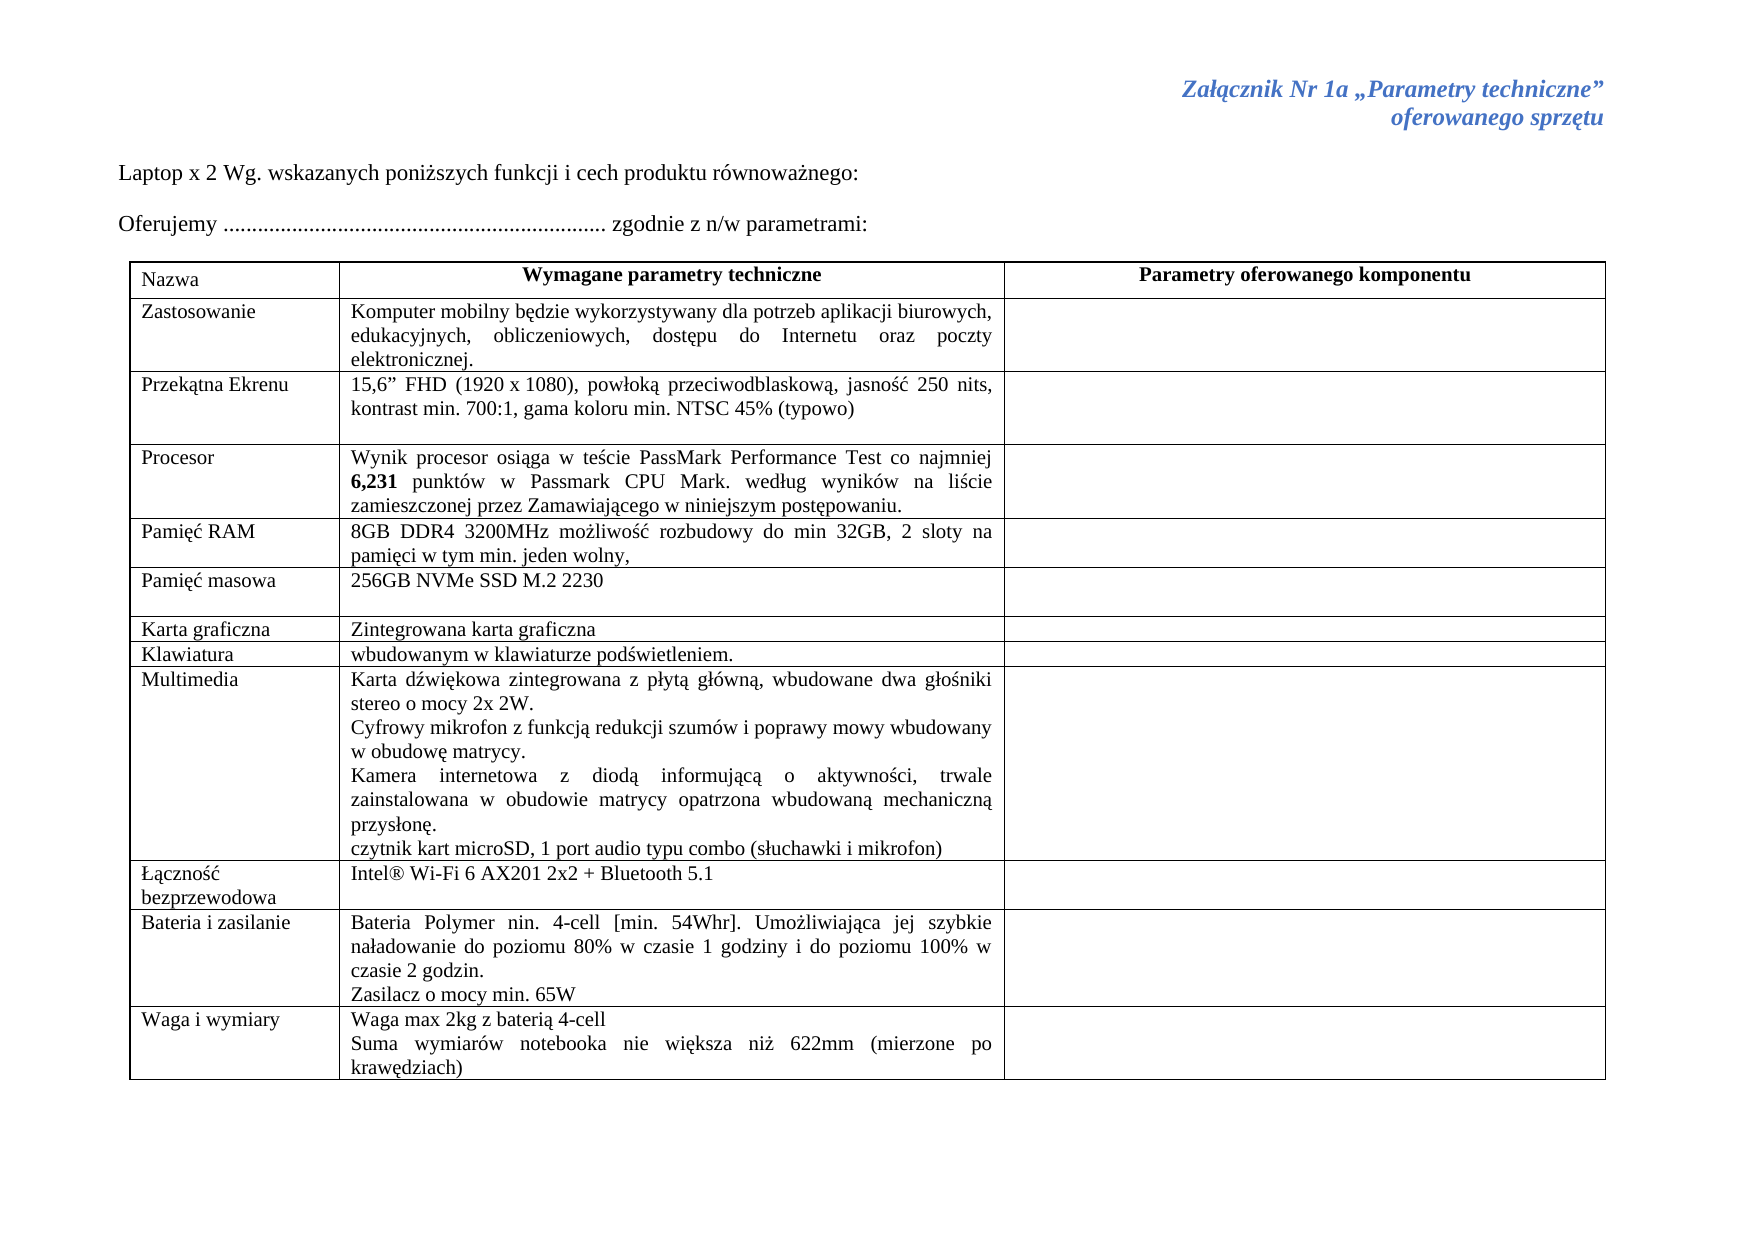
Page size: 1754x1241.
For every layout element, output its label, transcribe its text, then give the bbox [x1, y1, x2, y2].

table_cell Waga max 2kg z baterią 4-cell Suma wymiarów notebooka nie większa niż 622mm (mierzone po krawędziach) [340, 1007, 1004, 1079]
table_cell [1005, 568, 1605, 616]
table_cell Klawiatura [131, 642, 339, 666]
table_cell [1005, 910, 1605, 1006]
table_cell [1005, 445, 1605, 517]
table_cell [1005, 1007, 1605, 1079]
table_cell 15,6” FHD (1920 x 1080), powłoką przeciwodblaskową, jasność 250 nits, kontrast min. 700:1, gama koloru min. NTSC 45% (typowo) [340, 372, 1004, 444]
table_cell [1005, 519, 1605, 567]
table_cell [1005, 667, 1605, 859]
table_cell Bateria i zasilanie [131, 910, 339, 1006]
table_cell Łączność bezprzewodowa [131, 861, 339, 909]
table_cell Zintegrowana karta graficzna [340, 617, 1004, 641]
table_cell Karta dźwiękowa zintegrowana z płytą główną, wbudowane dwa głośniki stereo o mocy 2x 2W. Cyfrowy mikrofon z funkcją redukcji szumów i poprawy mowy wbudowany w obudowę matrycy. Kamera internetowa z diodą informującą o aktywności, trwale zainstalowana w obudowie matrycy opatrzona wbudowaną mechaniczną przysłonę. czytnik kart microSD, 1 port audio typu combo (słuchawki i mikrofon) [340, 667, 1004, 859]
table_header Parametry oferowanego komponentu [1005, 263, 1605, 298]
table_cell Procesor [131, 445, 339, 517]
table_cell Przekątna Ekrenu [131, 372, 339, 444]
table_cell [1005, 372, 1605, 444]
table_cell Karta graficzna [131, 617, 339, 641]
table_cell Intel® Wi-Fi 6 AX201 2x2 + Bluetooth 5.1 [340, 861, 1004, 909]
table_cell Pamięć masowa [131, 568, 339, 616]
table_cell [1005, 861, 1605, 909]
table_cell Pamięć RAM [131, 519, 339, 567]
table_cell Zastosowanie [131, 299, 339, 371]
text Oferujemy ................................................................... zgodnie z n/w parametrami: [118, 210, 1606, 237]
table_header Wymagane parametry techniczne [340, 263, 1004, 298]
table_cell [1005, 642, 1605, 666]
table_cell Bateria Polymer nin. 4-cell [min. 54Whr]. Umożliwiająca jej szybkie naładowanie do poziomu 80% w czasie 1 godziny i do poziomu 100% w czasie 2 godzin. Zasilacz o mocy min. 65W [340, 910, 1004, 1006]
table_cell Multimedia [131, 667, 339, 859]
table_cell 8GB DDR4 3200MHz możliwość rozbudowy do min 32GB, 2 sloty na pamięci w tym min. jeden wolny, [340, 519, 1004, 567]
table_cell [1005, 617, 1605, 641]
text Laptop x 2 Wg. wskazanych poniższych funkcji i cech produktu równoważnego: [118, 159, 1606, 186]
table_cell Wynik procesor osiąga w teście PassMark Performance Test co najmniej 6,231 punktów w Passmark CPU Mark. według wyników na liście zamieszczonej przez Zamawiającego w niniejszym postępowaniu. [340, 445, 1004, 517]
table_cell 256GB NVMe SSD M.2 2230 [340, 568, 1004, 616]
table_header Nazwa [131, 263, 339, 298]
table_cell Komputer mobilny będzie wykorzystywany dla potrzeb aplikacji biurowych, edukacyjnych, obliczeniowych, dostępu do Internetu oraz poczty elektronicznej. [340, 299, 1004, 371]
table_cell wbudowanym w klawiaturze podświetleniem. [340, 642, 1004, 666]
table_cell Waga i wymiary [131, 1007, 339, 1079]
table_cell [1005, 299, 1605, 371]
